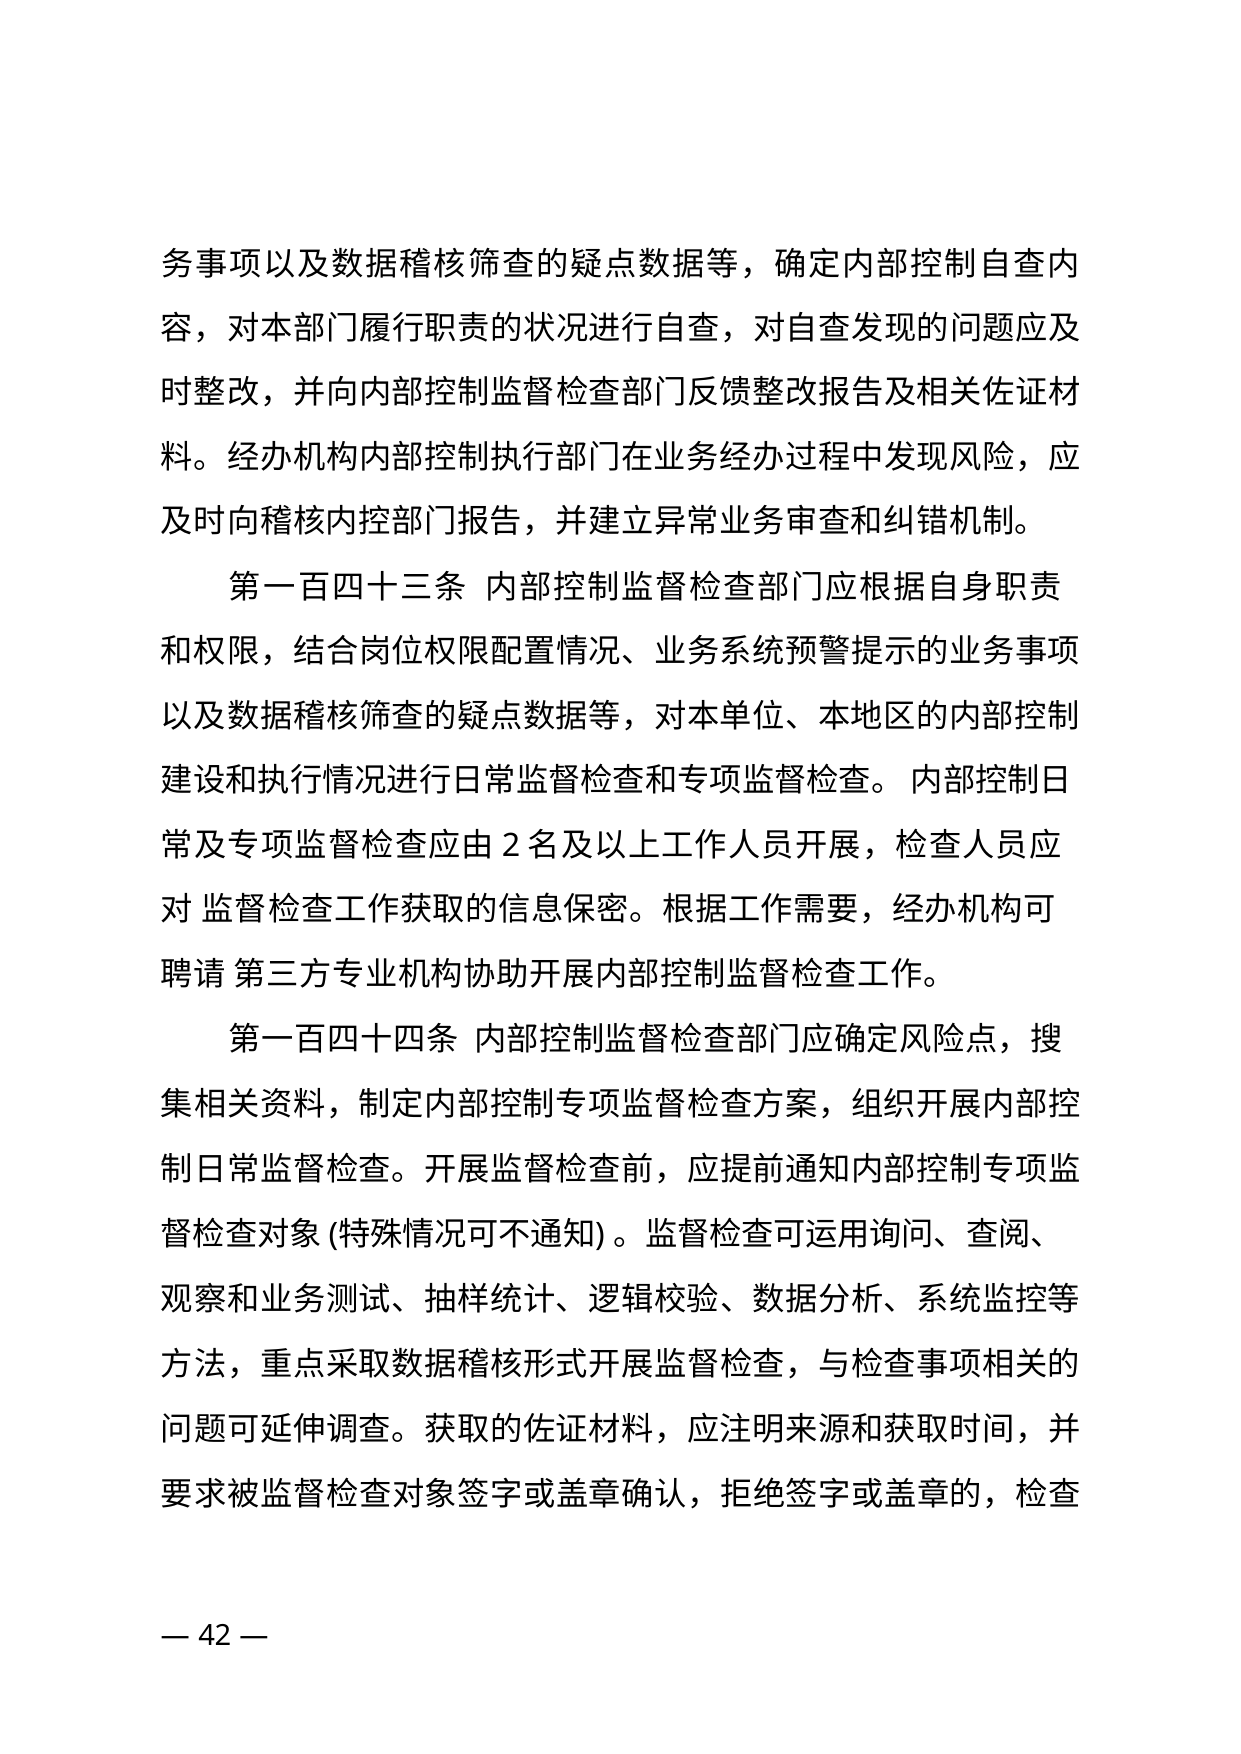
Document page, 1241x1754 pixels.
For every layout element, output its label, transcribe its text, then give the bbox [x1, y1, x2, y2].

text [161, 1012, 1091, 1514]
text 第一百四十三条 内部控制监督检查部门应根据自身职责 和权限，结合岗位权限配置情况、业务系统预警提示的业务事项 以及数据稽核筛查的疑点数据等，对本单位、本地区的内部控制 建设和执行情况进行日常监督检查和专项监督检查。 内部控制日 常及专项监督检查应由2名及以上工作人员开展，检查人员应对 监督检查工作获取的信息保密。根据工作需要，经办机构可聘请 第三方专业机构协助开展内部控制监督检查工作。 [160, 561, 1081, 994]
text 务事项以及数据稽核筛查的疑点数据等，确定内部控制自查内 容，对本部门履行职责的状况进行自查，对自查发现的问题应及 时整改，并向内部控制监督检查部门反馈整改报告及相关佐证材 料。经办机构内部控制执行部门在业务经办过程中发现风险，应 及时向稽核内控部门报告，并建立异常业务审查和纠错机制。 [160, 237, 1081, 542]
